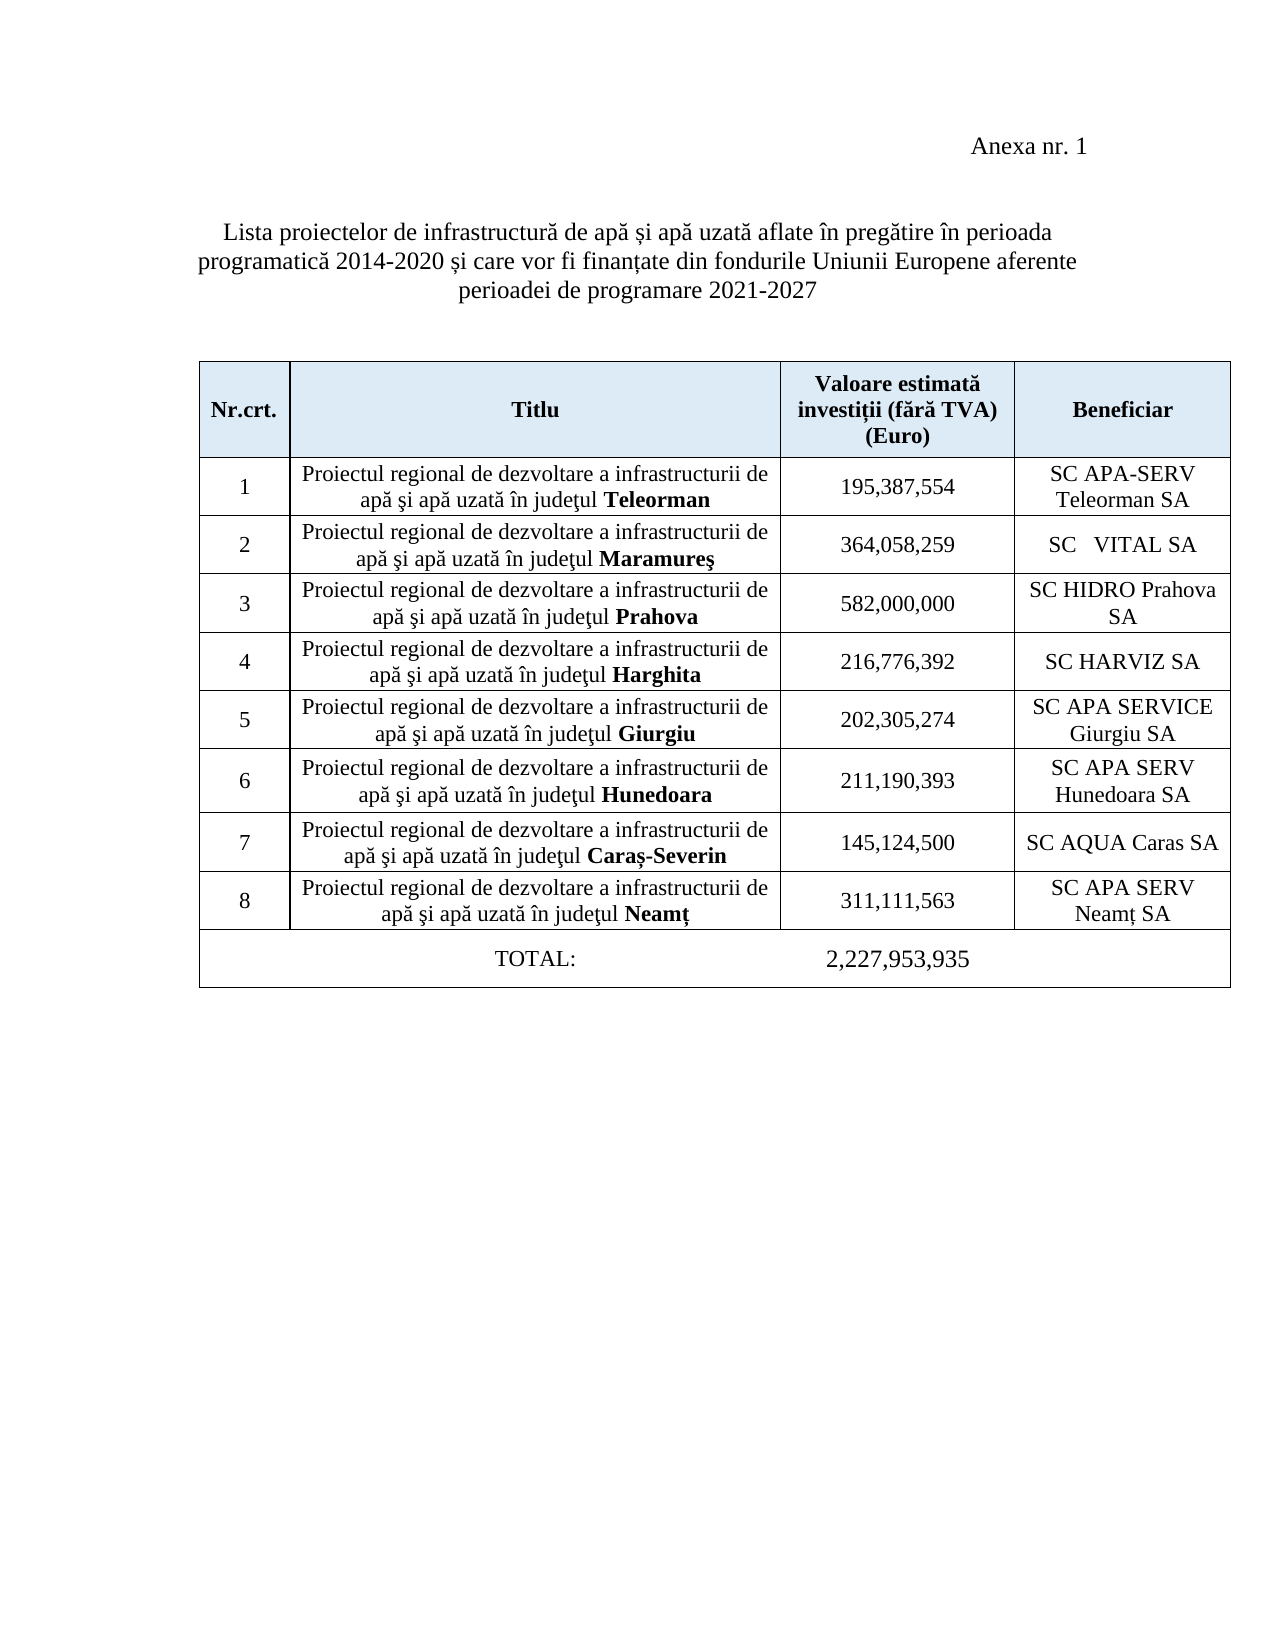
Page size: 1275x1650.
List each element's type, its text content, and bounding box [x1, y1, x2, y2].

table_cell 311,111,563 [781, 872, 1014, 929]
table_cell 5 [200, 691, 289, 748]
text Lista proiectelor de infrastructură de apă și apă uzată aflate în pregătire în perioada programatică 2014-2020 și care vor fi finanțate din fondurile Uniunii Europene aferente perioadei de programare 2021-2027 [187, 217, 1087, 304]
table_cell 211,190,393 [781, 749, 1014, 812]
table_cell Proiectul regional de dezvoltare a infrastructurii de apă şi apă uzată în judeţul Caraș-Severin [291, 813, 780, 871]
table_cell 4 [200, 633, 289, 690]
table_cell 195,387,554 [781, 458, 1014, 515]
table_cell Proiectul regional de dezvoltare a infrastructurii de apă şi apă uzată în judeţul Neamț [291, 872, 780, 929]
table_cell SC APA SERV Neamț SA [1015, 872, 1230, 929]
table_cell SC APA-SERV Teleorman SA [1015, 458, 1230, 515]
table_cell Proiectul regional de dezvoltare a infrastructurii de apă şi apă uzată în judeţul Maramureş [291, 516, 780, 573]
table_cell 7 [200, 813, 289, 871]
table_cell Proiectul regional de dezvoltare a infrastructurii de apă şi apă uzată în judeţul Prahova [291, 574, 780, 632]
table_header Nr.crt. [200, 362, 289, 457]
table_cell Proiectul regional de dezvoltare a infrastructurii de apă şi apă uzată în judeţul Hunedoara [291, 749, 780, 812]
table_cell 2,227,953,935 [780, 930, 1015, 987]
table_cell SC HIDRO Prahova SA [1015, 574, 1230, 632]
table_cell 6 [200, 749, 289, 812]
table_cell 145,124,500 [781, 813, 1014, 871]
table_cell 2 [200, 516, 289, 573]
table_cell Proiectul regional de dezvoltare a infrastructurii de apă şi apă uzată în judeţul Harghita [291, 633, 780, 690]
table_cell Proiectul regional de dezvoltare a infrastructurii de apă şi apă uzată în judeţul Giurgiu [291, 691, 780, 748]
table_cell SC HARVIZ SA [1015, 633, 1230, 690]
table_cell 364,058,259 [781, 516, 1014, 573]
table_cell [1015, 930, 1230, 987]
table_header Beneficiar [1015, 362, 1230, 457]
table_cell 3 [200, 574, 289, 632]
table_cell SC AQUA Caras SA [1015, 813, 1230, 871]
table_header Titlu [291, 362, 780, 457]
table_cell 216,776,392 [781, 633, 1014, 690]
table_cell 8 [200, 872, 289, 929]
table_cell SC VITAL SA [1015, 516, 1230, 573]
table_cell TOTAL: [290, 930, 780, 987]
table_cell 202,305,274 [781, 691, 1014, 748]
table_cell 1 [200, 458, 289, 515]
table_cell SC APA SERVICE Giurgiu SA [1015, 691, 1230, 748]
table_cell SC APA SERV Hunedoara SA [1015, 749, 1230, 812]
table_cell 582,000,000 [781, 574, 1014, 632]
table_cell Proiectul regional de dezvoltare a infrastructurii de apă şi apă uzată în judeţul Teleorman [291, 458, 780, 515]
table_header Valoare estimată investiții (fără TVA) (Euro) [781, 362, 1014, 457]
text Anexa nr. 1 [187, 131, 1087, 160]
table_cell [200, 930, 290, 987]
